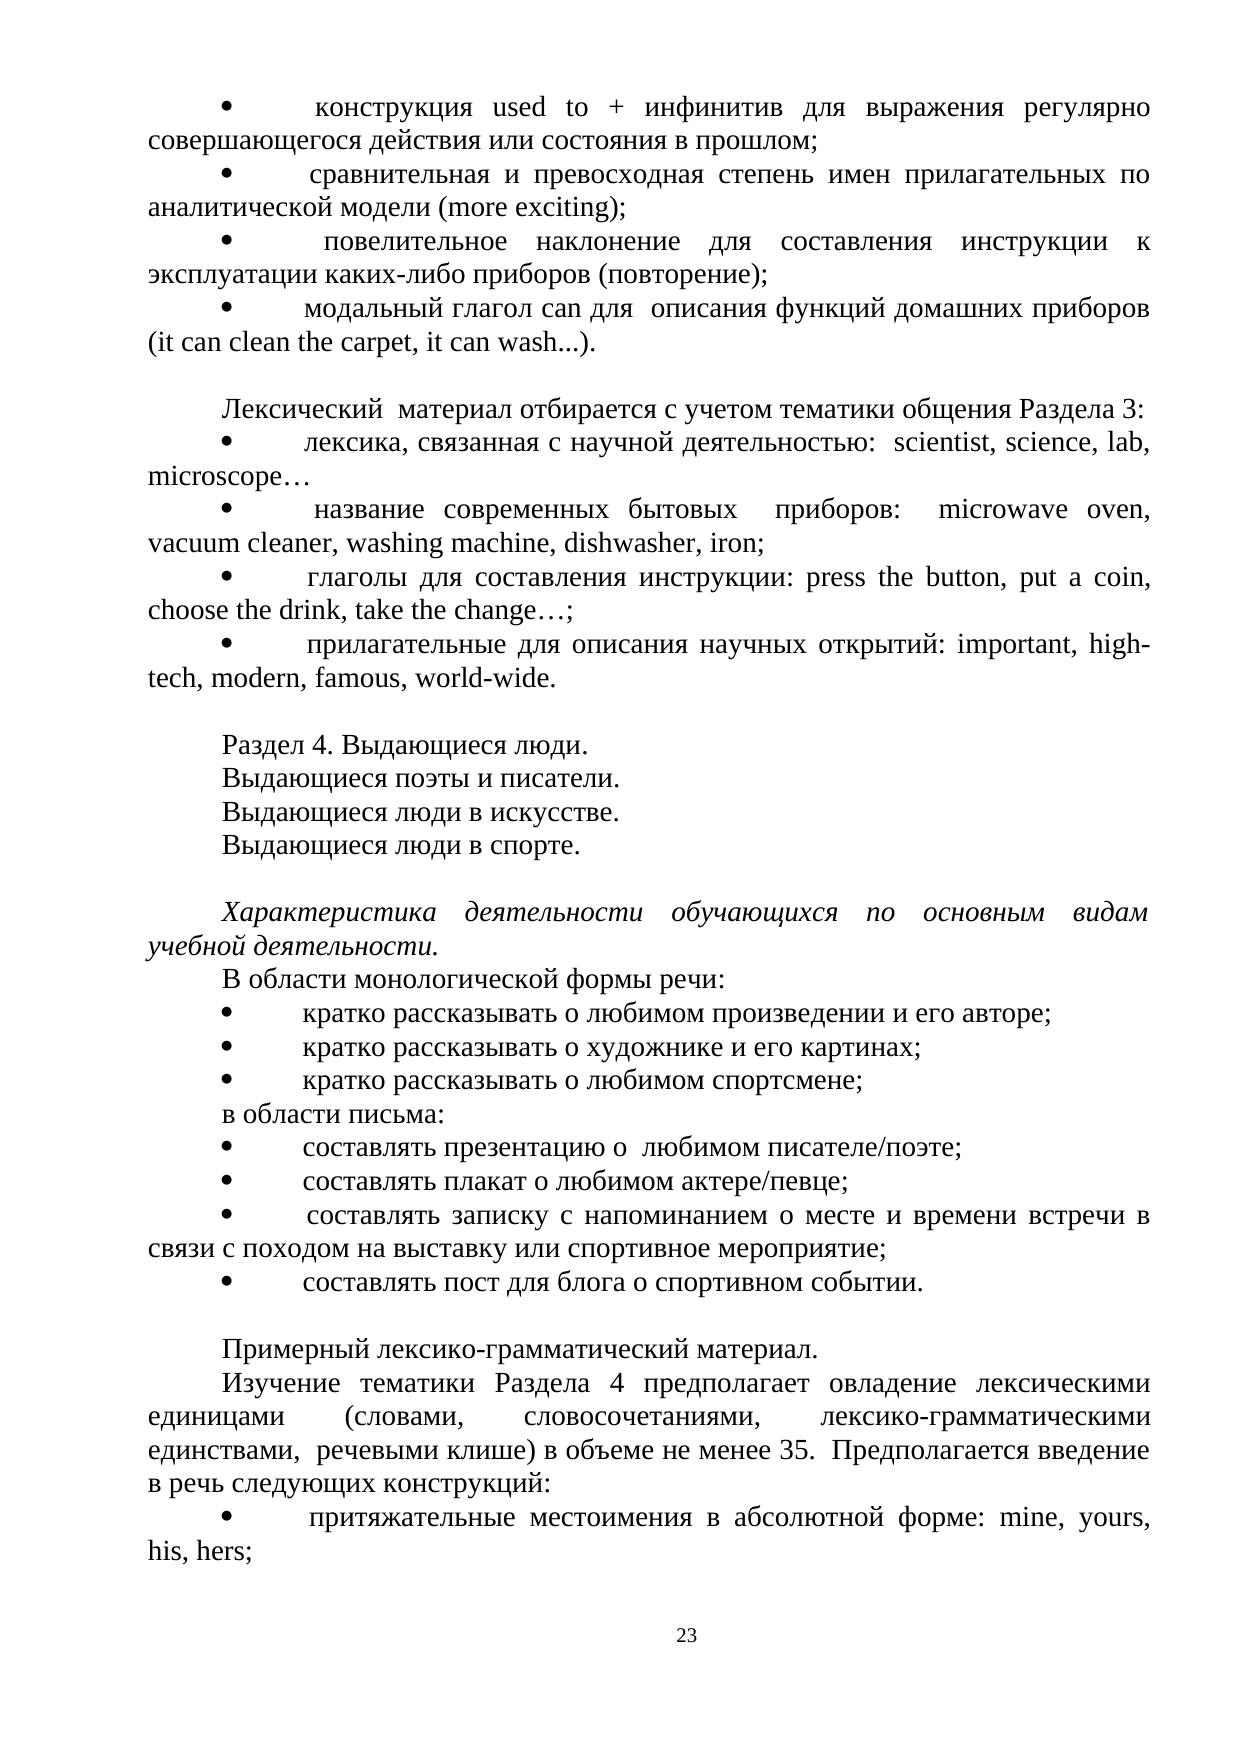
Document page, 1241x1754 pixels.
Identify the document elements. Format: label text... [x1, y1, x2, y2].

list кратко рассказывать о любимом произведении и его авторе; [148, 995, 1152, 1029]
text Лексический материал отбирается с учетом тематики общения Раздела 3: [148, 391, 1152, 424]
list составлять плакат о любимом актере/певце; [148, 1163, 1152, 1197]
list сравнительная и превосходная степень имен прилагательных по аналитической модели (more exciting); [148, 156, 1152, 223]
text В области монологической формы речи: [148, 962, 1152, 995]
text Выдающиеся люди в спорте. [148, 827, 1152, 861]
list лексика, связанная с научной деятельностью: scientist, science, lab, microscope… [148, 424, 1152, 492]
text Характеристика деятельности обучающихся по основным видам учебной деятельности. [148, 894, 1152, 962]
text Примерный лексико-грамматический материал. [148, 1331, 1152, 1365]
list глаголы для составления инструкции: press the button, put a coin, choose the drink, take the change…; [148, 559, 1152, 626]
list модальный глагол can для описания функций домашних приборов (it can clean the carpet, it can wash...). [148, 290, 1152, 357]
list составлять презентацию о любимом писателе/поэте; [148, 1129, 1152, 1163]
text Изучение тематики Раздела 4 предполагает овладение лексическими единицами (словами, словосочетаниями, лексико-грамматическими единствами, речевыми клише) в объеме не менее 35. Предполагается введение в речь следующих конструкций: [148, 1365, 1152, 1499]
list конструкция used to + инфинитив для выражения регулярно совершающегося действия или состояния в прошлом; [148, 89, 1152, 156]
list составлять пост для блога о спортивном событии. [148, 1264, 1152, 1298]
list притяжательные местоимения в абсолютной форме: mine, yours, his, hers; [148, 1499, 1152, 1566]
text Раздел 4. Выдающиеся люди. [148, 727, 1152, 760]
text Выдающиеся поэты и писатели. [148, 760, 1152, 794]
text Выдающиеся люди в искусстве. [148, 794, 1152, 827]
list повелительное наклонение для составления инструкции к эксплуатации каких-либо приборов (повторение); [148, 223, 1152, 290]
list кратко рассказывать о художнике и его картинах; [148, 1029, 1152, 1062]
list прилагательные для описания научных открытий: important, high-tech, modern, famous, world-wide. [148, 626, 1152, 693]
list составлять записку с напоминанием о месте и времени встречи в связи с походом на выставку или спортивное мероприятие; [148, 1197, 1152, 1264]
list в области письма: [222, 1096, 1152, 1129]
list кратко рассказывать о любимом спортсмене; [148, 1062, 1152, 1096]
list название современных бытовых приборов: microwave oven, vacuum cleaner, washing machine, dishwasher, iron; [148, 492, 1152, 559]
